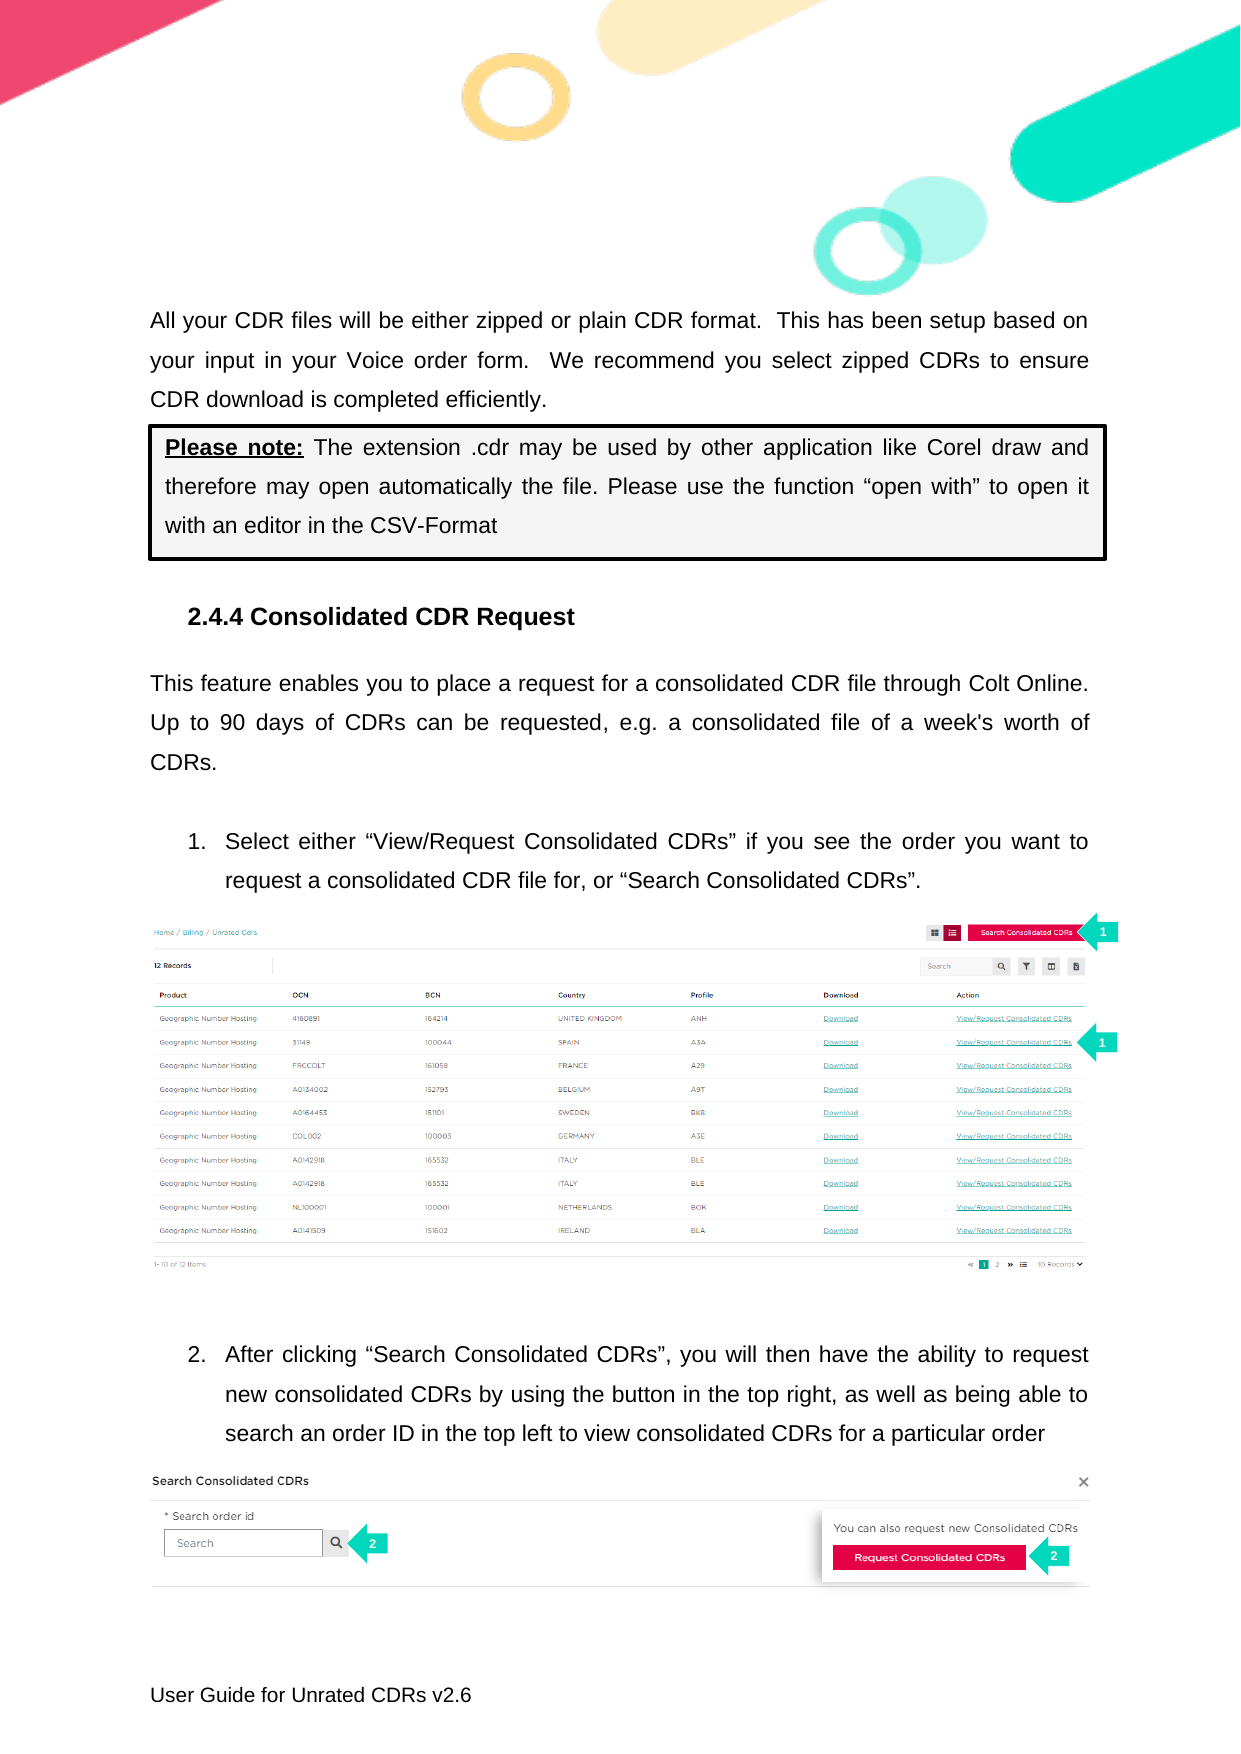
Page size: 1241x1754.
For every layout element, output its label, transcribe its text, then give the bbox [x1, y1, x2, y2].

text This feature enables you to place a request for a consolidated CDR file through Colt Online. Up to 90 days of CDRs can be requested, e.g. a consolidated file of a week's worth of CDRs. [150, 670, 1090, 775]
list Select either “View/Request Consolidated CDRs” if you see the order you want to request a consolidated CDR file for, or “Search Consolidated CDRs”. [187, 828, 1090, 894]
list After clicking “Search Consolidated CDRs”, you will then have the ability to request new consolidated CDRs by using the button in the top right, as well as being able to search an order ID in the top left to view consolidated CDRs for a particular order [187, 1341, 1090, 1446]
subtitle 2.4.4 Consolidated CDR Request [165, 602, 1090, 631]
picture [0, 0, 1241, 307]
picture [150, 918, 1091, 1278]
text All your CDR files will be either zipped or plain CDR format. This has been setup based on your input in your Voice order form. We recommend you select zipped CDRs to ensure CDR download is completed efficiently. [150, 307, 1090, 413]
picture [150, 1465, 1091, 1602]
